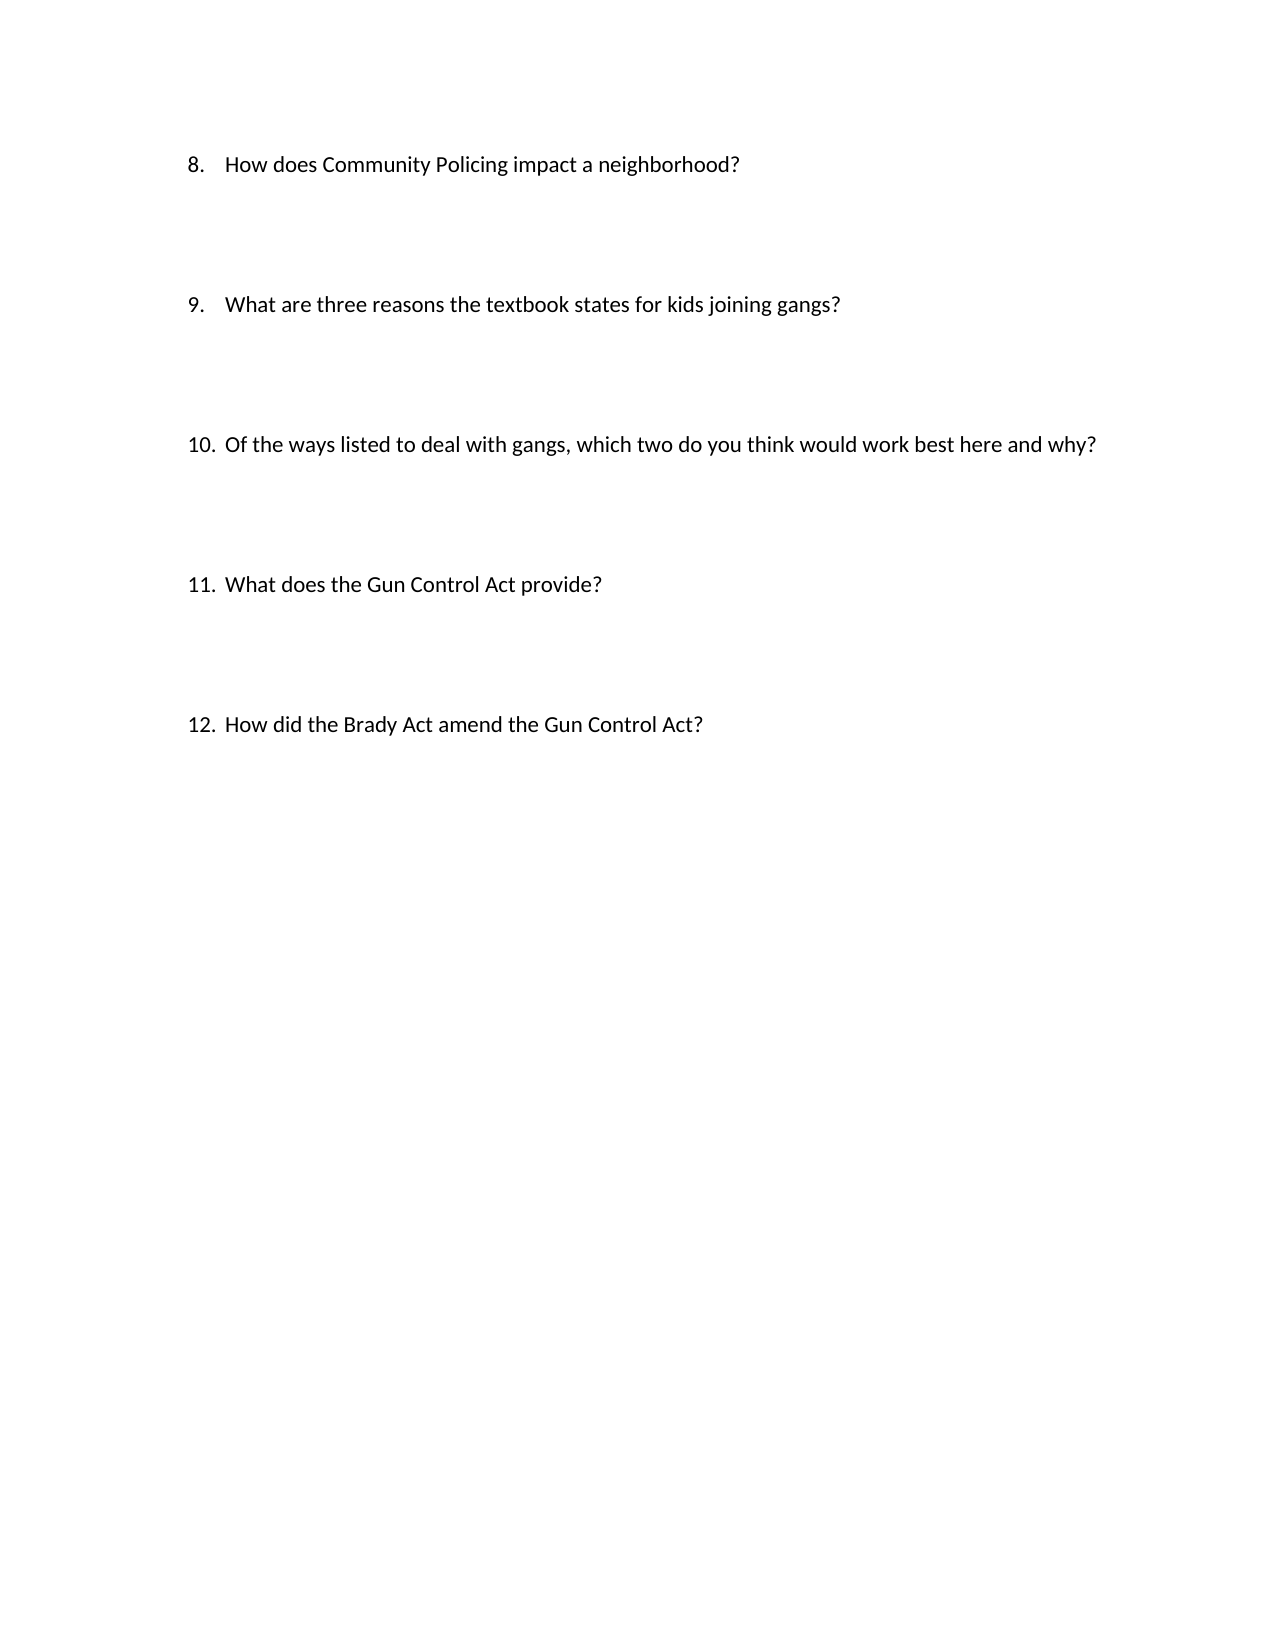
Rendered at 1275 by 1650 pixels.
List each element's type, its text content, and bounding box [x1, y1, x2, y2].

list What does the Gun Control Act provide? [187, 570, 1125, 598]
list How does Community Policing impact a neighborhood? [187, 150, 1125, 178]
list What are three reasons the textbook states for kids joining gangs? [187, 290, 1125, 318]
list How did the Brady Act amend the Gun Control Act? [187, 710, 1125, 738]
list Of the ways listed to deal with gangs, which two do you think would work best here and why? [187, 430, 1125, 458]
